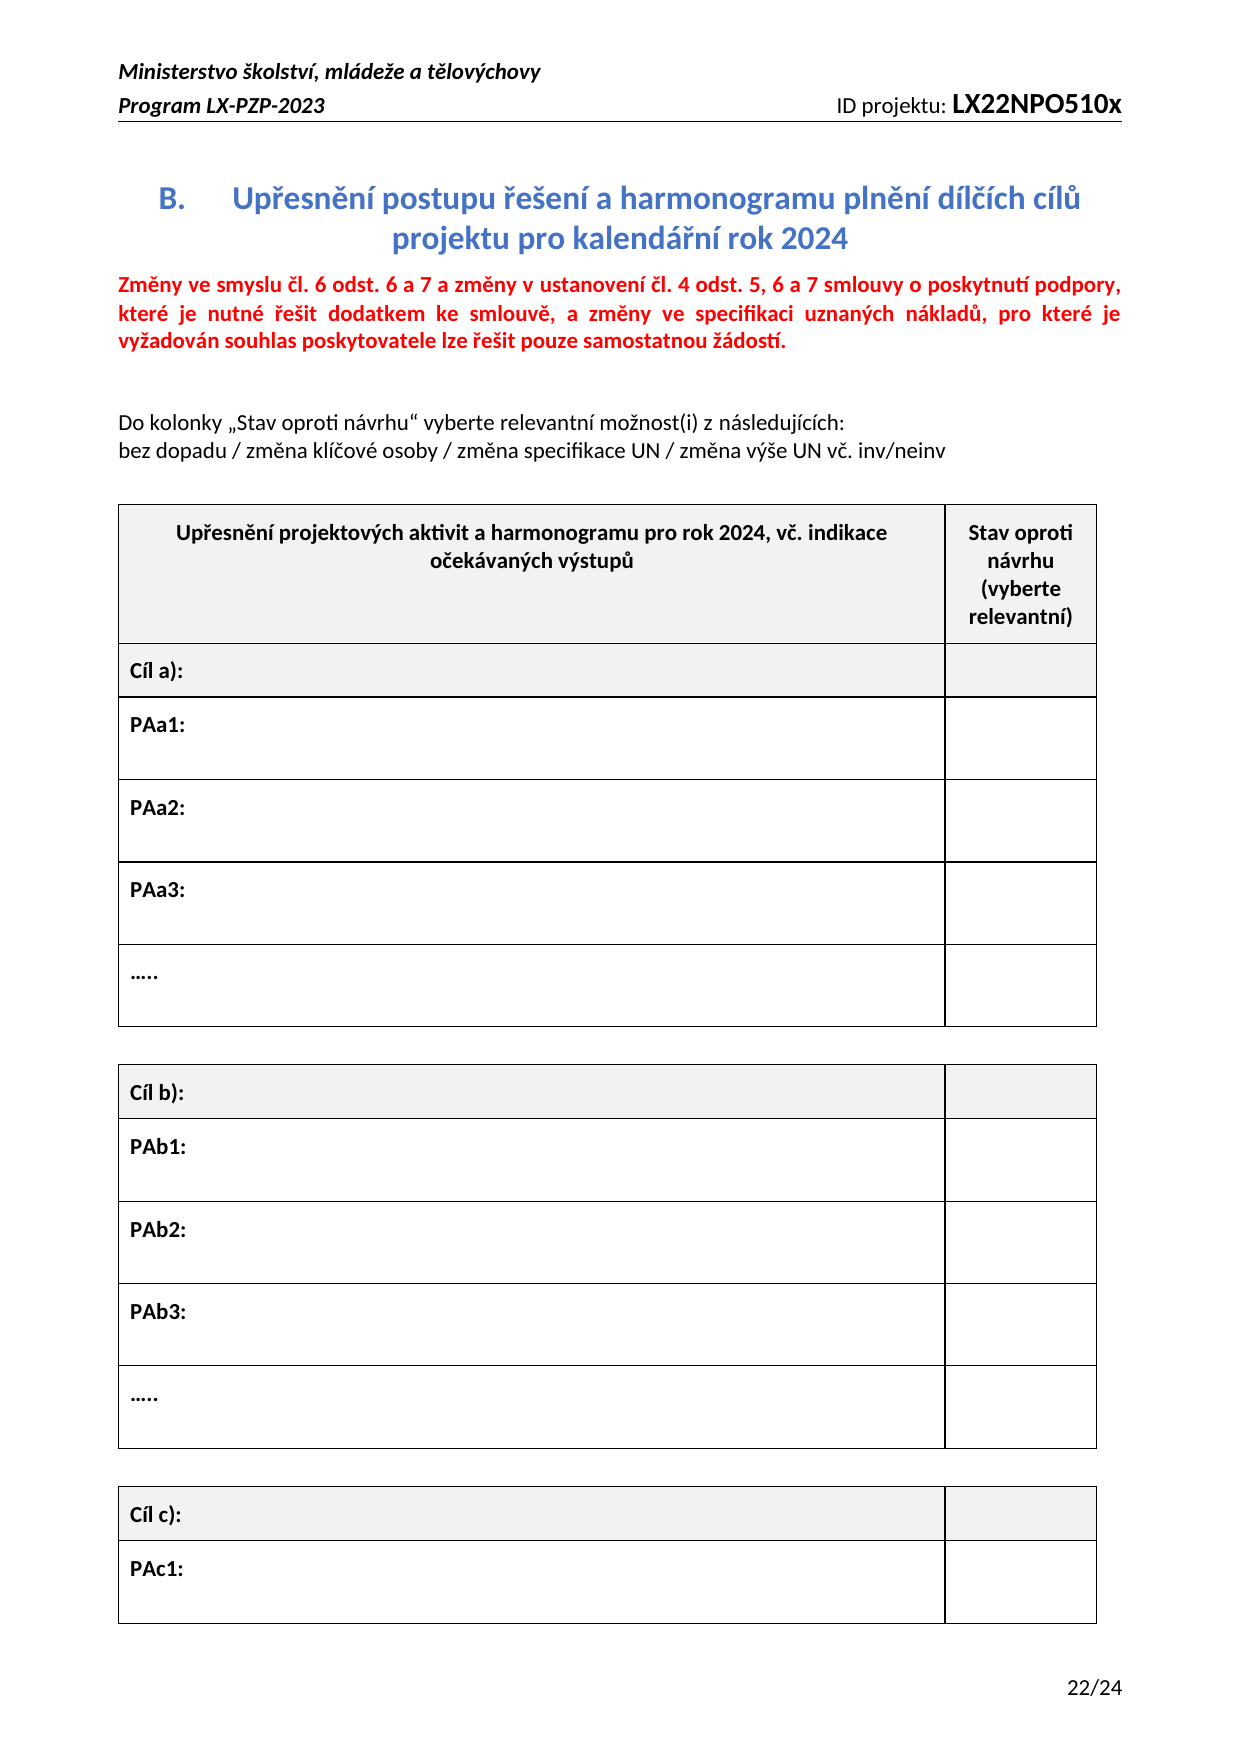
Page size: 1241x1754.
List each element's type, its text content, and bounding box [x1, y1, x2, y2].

table_cell PAb2: [119, 1202, 944, 1283]
table_cell PAa3: [119, 863, 944, 943]
table_header Cíl c): [119, 1487, 944, 1540]
table_cell [946, 1541, 1096, 1623]
table_header Upřesnění projektových aktivit a harmonogramu pro rok 2024, vč. indikace očekávaných výstupů [119, 505, 944, 642]
table_cell Cíl a): [119, 644, 944, 696]
table_cell PAc1: [119, 1541, 944, 1623]
subtitle Upřesnění postupu řešení a harmonogramu plnění dílčích cílů projektu pro kalendářní rok 2024 [118, 177, 1122, 258]
table_cell [946, 1284, 1096, 1365]
table_cell PAb1: [119, 1119, 944, 1201]
table_cell ….. [119, 1366, 944, 1447]
table_cell [946, 945, 1096, 1026]
table_header Stav oproti návrhu (vyberte relevantní) [946, 505, 1096, 642]
table_cell [946, 1119, 1096, 1201]
table_cell PAb3: [119, 1284, 944, 1365]
table_header [946, 1487, 1096, 1540]
table_cell [946, 644, 1096, 696]
table_cell [946, 863, 1096, 943]
table_cell [946, 698, 1096, 779]
table_header [946, 1065, 1096, 1118]
table_cell [946, 1202, 1096, 1283]
table_header Cíl b): [119, 1065, 944, 1118]
text Do kolonky „Stav oproti návrhu“ vyberte relevantní možnost(i) z následujících: [118, 408, 1122, 436]
text Změny ve smyslu čl. 6 odst. 6 a 7 a změny v ustanovení čl. 4 odst. 5, 6 a 7 smlouvy o poskytnutí podpory, které je nutné řešit dodatkem ke smlouvě, a změny ve specifikaci uznaných nákladů, pro které je vyžadován souhlas poskytovatele lze řešit pouze samostatnou žádostí. [118, 271, 1122, 355]
table_cell [946, 780, 1096, 861]
table_cell PAa1: [119, 698, 944, 779]
table_cell PAa2: [119, 780, 944, 861]
table_cell [946, 1366, 1096, 1447]
table_cell ….. [119, 945, 944, 1026]
text bez dopadu / změna klíčové osoby / změna specifikace UN / změna výše UN vč. inv/neinv [118, 436, 1122, 464]
